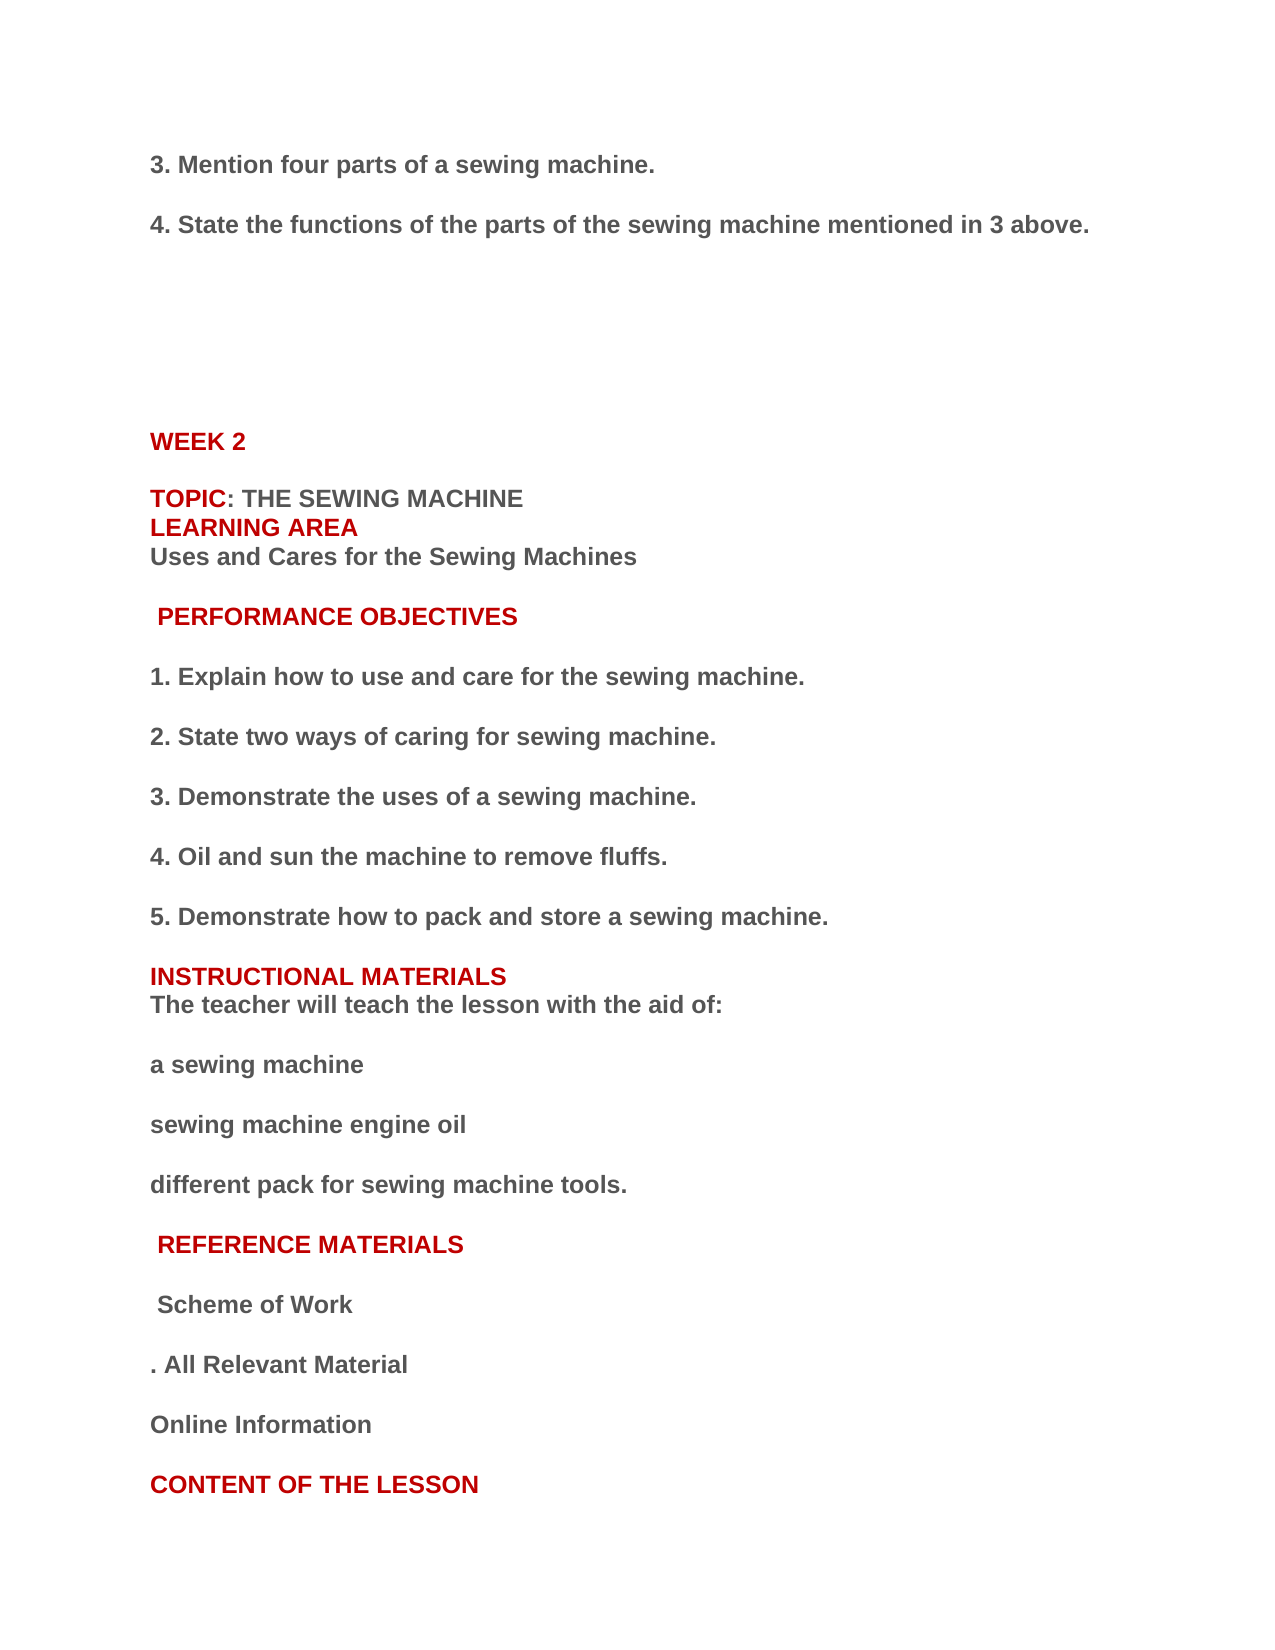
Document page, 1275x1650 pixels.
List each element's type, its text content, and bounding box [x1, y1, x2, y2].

text 2. State two ways of caring for sewing machine. [150, 722, 1125, 750]
text sewing machine engine oil [150, 1110, 1125, 1139]
text . All Relevant Material [150, 1350, 1125, 1379]
text CONTENT OF THE LESSON [150, 1470, 1125, 1499]
text a sewing machine [150, 1050, 1125, 1079]
text 4. State the functions of the parts of the sewing machine mentioned in 3 above. [150, 210, 1125, 239]
text different pack for sewing machine tools. [150, 1170, 1125, 1199]
text PERFORMANCE OBJECTIVES [150, 602, 1125, 630]
text REFERENCE MATERIALS [150, 1230, 1125, 1259]
text INSTRUCTIONAL MATERIALS [150, 962, 1125, 990]
text Online Information [150, 1410, 1125, 1439]
text 4. Oil and sun the machine to remove fluffs. [150, 842, 1125, 870]
text LEARNING AREA [150, 513, 1125, 542]
text Uses and Cares for the Sewing Machines [150, 542, 1125, 570]
text TOPIC: THE SEWING MACHINE [150, 484, 1125, 513]
text WEEK 2 [150, 427, 1125, 455]
text 5. Demonstrate how to pack and store a sewing machine. [150, 902, 1125, 930]
text 3. Mention four parts of a sewing machine. [150, 150, 1125, 179]
text 1. Explain how to use and care for the sewing machine. [150, 662, 1125, 690]
text The teacher will teach the lesson with the aid of: [150, 990, 1125, 1019]
text 3. Demonstrate the uses of a sewing machine. [150, 782, 1125, 810]
text Scheme of Work [150, 1290, 1125, 1319]
